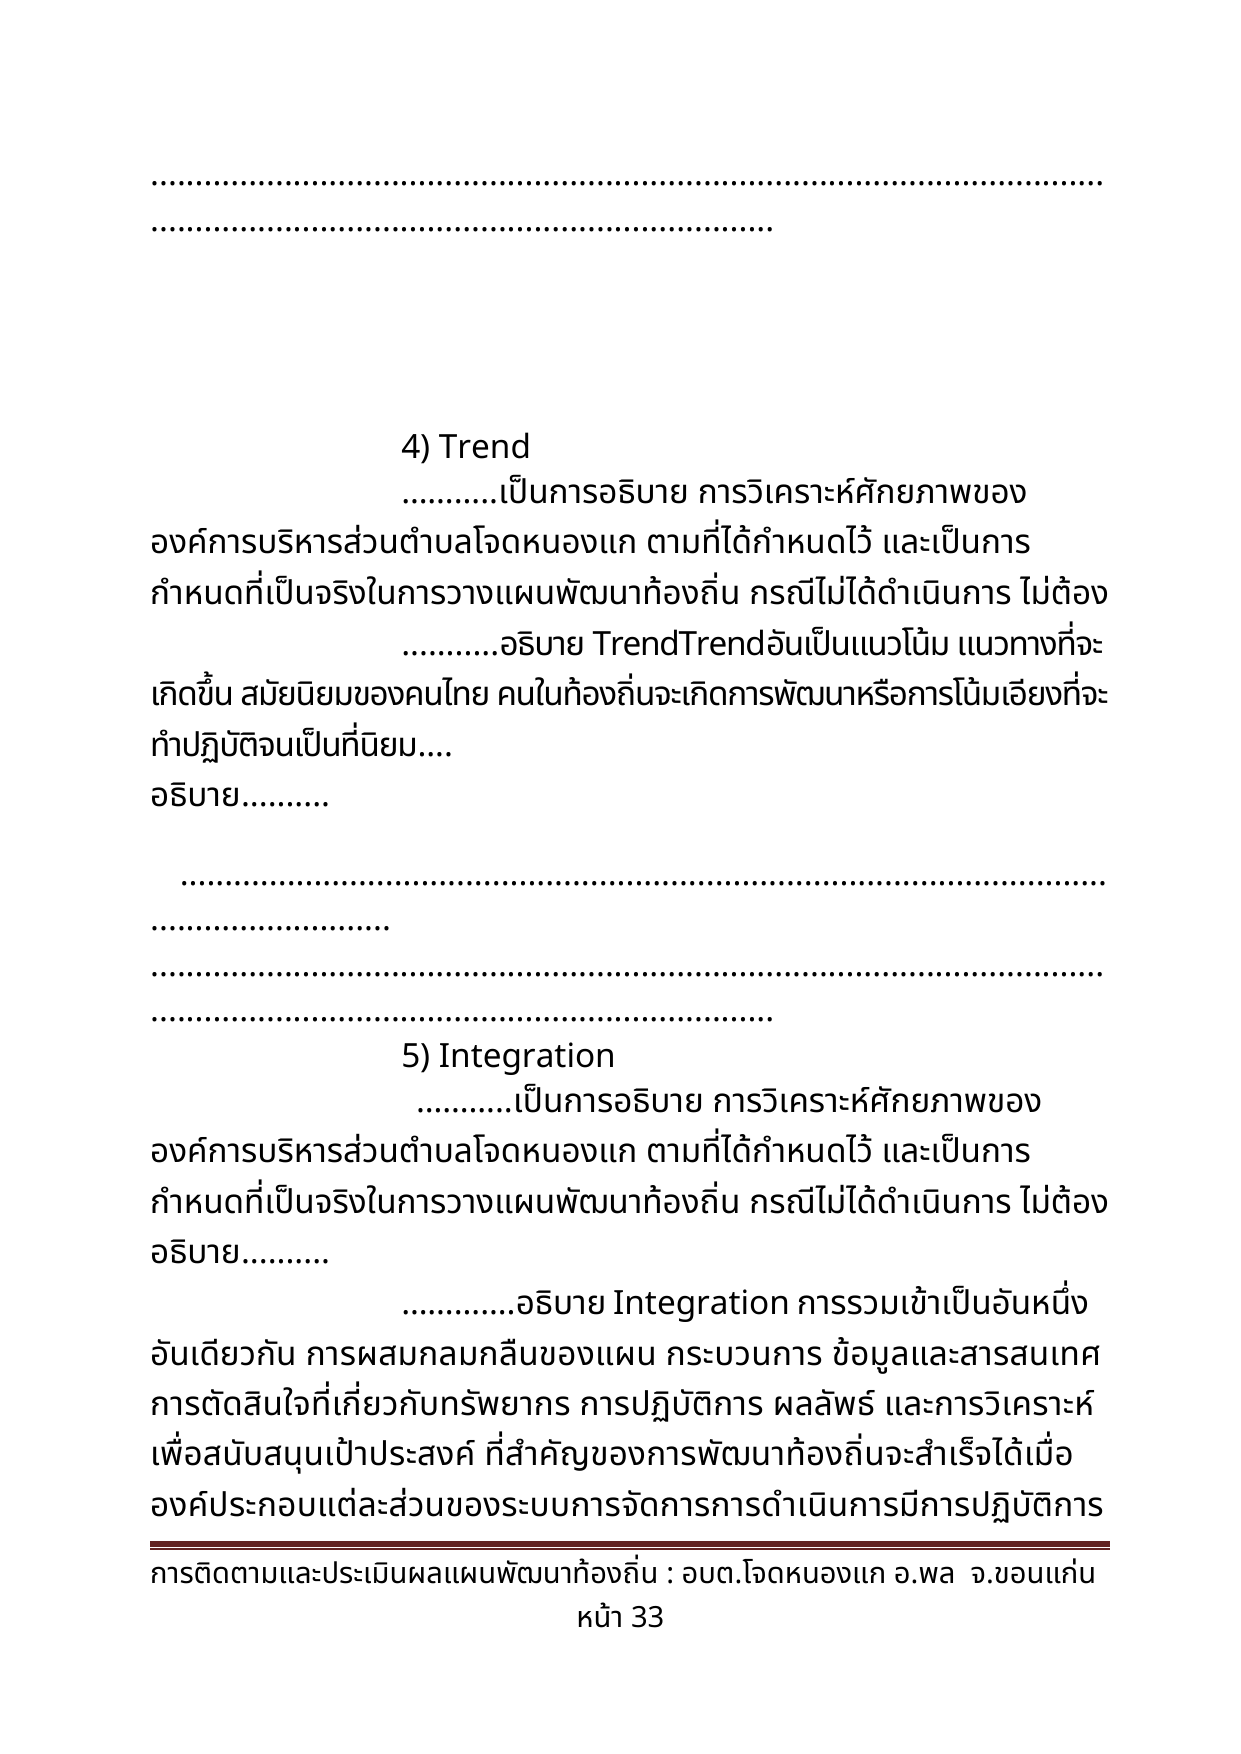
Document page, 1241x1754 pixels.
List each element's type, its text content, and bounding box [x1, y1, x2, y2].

text ………..เป็นการอธิบาย การวิเคราะห์ศักยภาพขององค์การบริหารส่วนตำบลโจดหนองแก ตามที่ได้กำหนดไว้ และเป็นการกำหนดที่เป็นจริงในการวางแผนพัฒนาท้องถิ่น กรณีไม่ได้ดำเนินการ ไม่ต้องอธิบาย.......... [150, 1077, 1110, 1279]
text 4) Trend [150, 422, 1110, 468]
text ...........อธิบาย TrendTrendอันเป็นแนวโน้ม แนวทางที่จะเกิดขึ้น สมัยนิยมของคนไทย คนในท้องถิ่นจะเกิดการพัฒนาหรือการโน้มเอียงที่จะทำปฏิบัติจนเป็นที่นิยม…. [150, 619, 1110, 771]
text อธิบาย.......... [150, 771, 1110, 822]
text 5) Integration [150, 1031, 1110, 1077]
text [150, 1279, 1110, 1531]
text ................................................................................................................................... [150, 822, 1110, 941]
text ................................................................................................................................................................................. [150, 941, 1110, 1031]
text ………..เป็นการอธิบาย การวิเคราะห์ศักยภาพขององค์การบริหารส่วนตำบลโจดหนองแก ตามที่ได้กำหนดไว้ และเป็นการกำหนดที่เป็นจริงในการวางแผนพัฒนาท้องถิ่น กรณีไม่ได้ดำเนินการ ไม่ต้อง [150, 468, 1110, 619]
text ................................................................................................................................................................................. [150, 150, 1110, 241]
